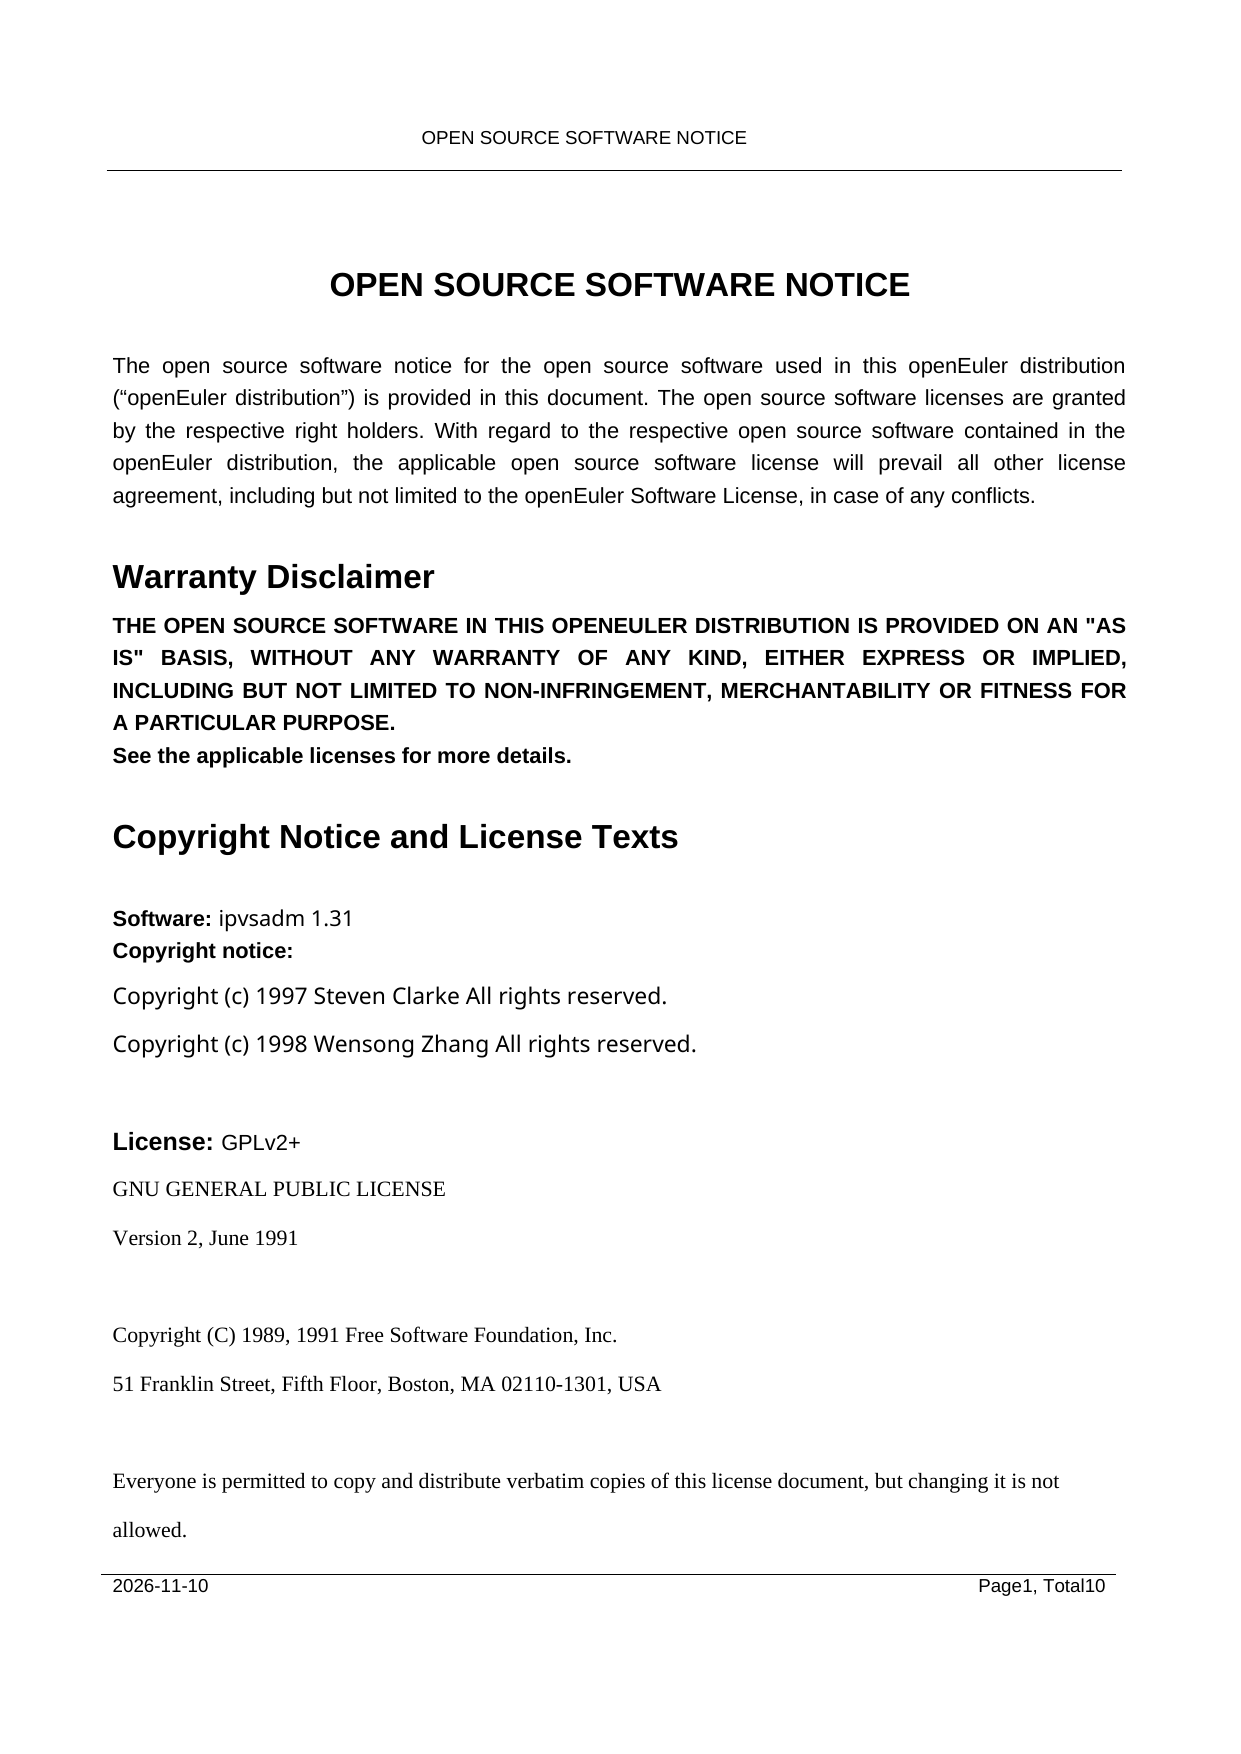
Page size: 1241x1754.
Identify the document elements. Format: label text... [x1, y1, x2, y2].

text The open source software notice for the open source software used in this openEuler distribution (“openEuler distribution”) is provided in this document. The open source software licenses are granted by the respective right holders. With regard to the respective open source software contained in the openEuler distribution, the applicable open source software license will prevail all other license agreement, including but not limited to the openEuler Software License, in case of any conflicts. [112, 349, 1128, 511]
text Software: ipvsadm 1.31 [112, 901, 1128, 934]
text License: GPLv2+ [112, 1125, 1128, 1158]
text Copyright notice: [112, 934, 1128, 966]
text Copyright Notice and License Texts [112, 804, 1128, 869]
text THE OPEN SOURCE SOFTWARE IN THIS OPENEULER DISTRIBUTION IS PROVIDED ON AN "AS IS" BASIS, WITHOUT ANY WARRANTY OF ANY KIND, EITHER EXPRESS OR IMPLIED, INCLUDING BUT NOT LIMITED TO NON-INFRINGEMENT, MERCHANTABILITY OR FITNESS FOR A PARTICULAR PURPOSE. See the applicable licenses for more details. [112, 609, 1128, 771]
text Warranty Disclaimer [112, 544, 1128, 609]
text Copyright (c) 1997 Steven Clarke All rights reserved. Copyright (c) 1998 Wensong Zhang All rights reserved. [112, 979, 1128, 1109]
text OPEN SOURCE SOFTWARE NOTICE [112, 251, 1128, 316]
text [112, 1172, 1128, 1546]
